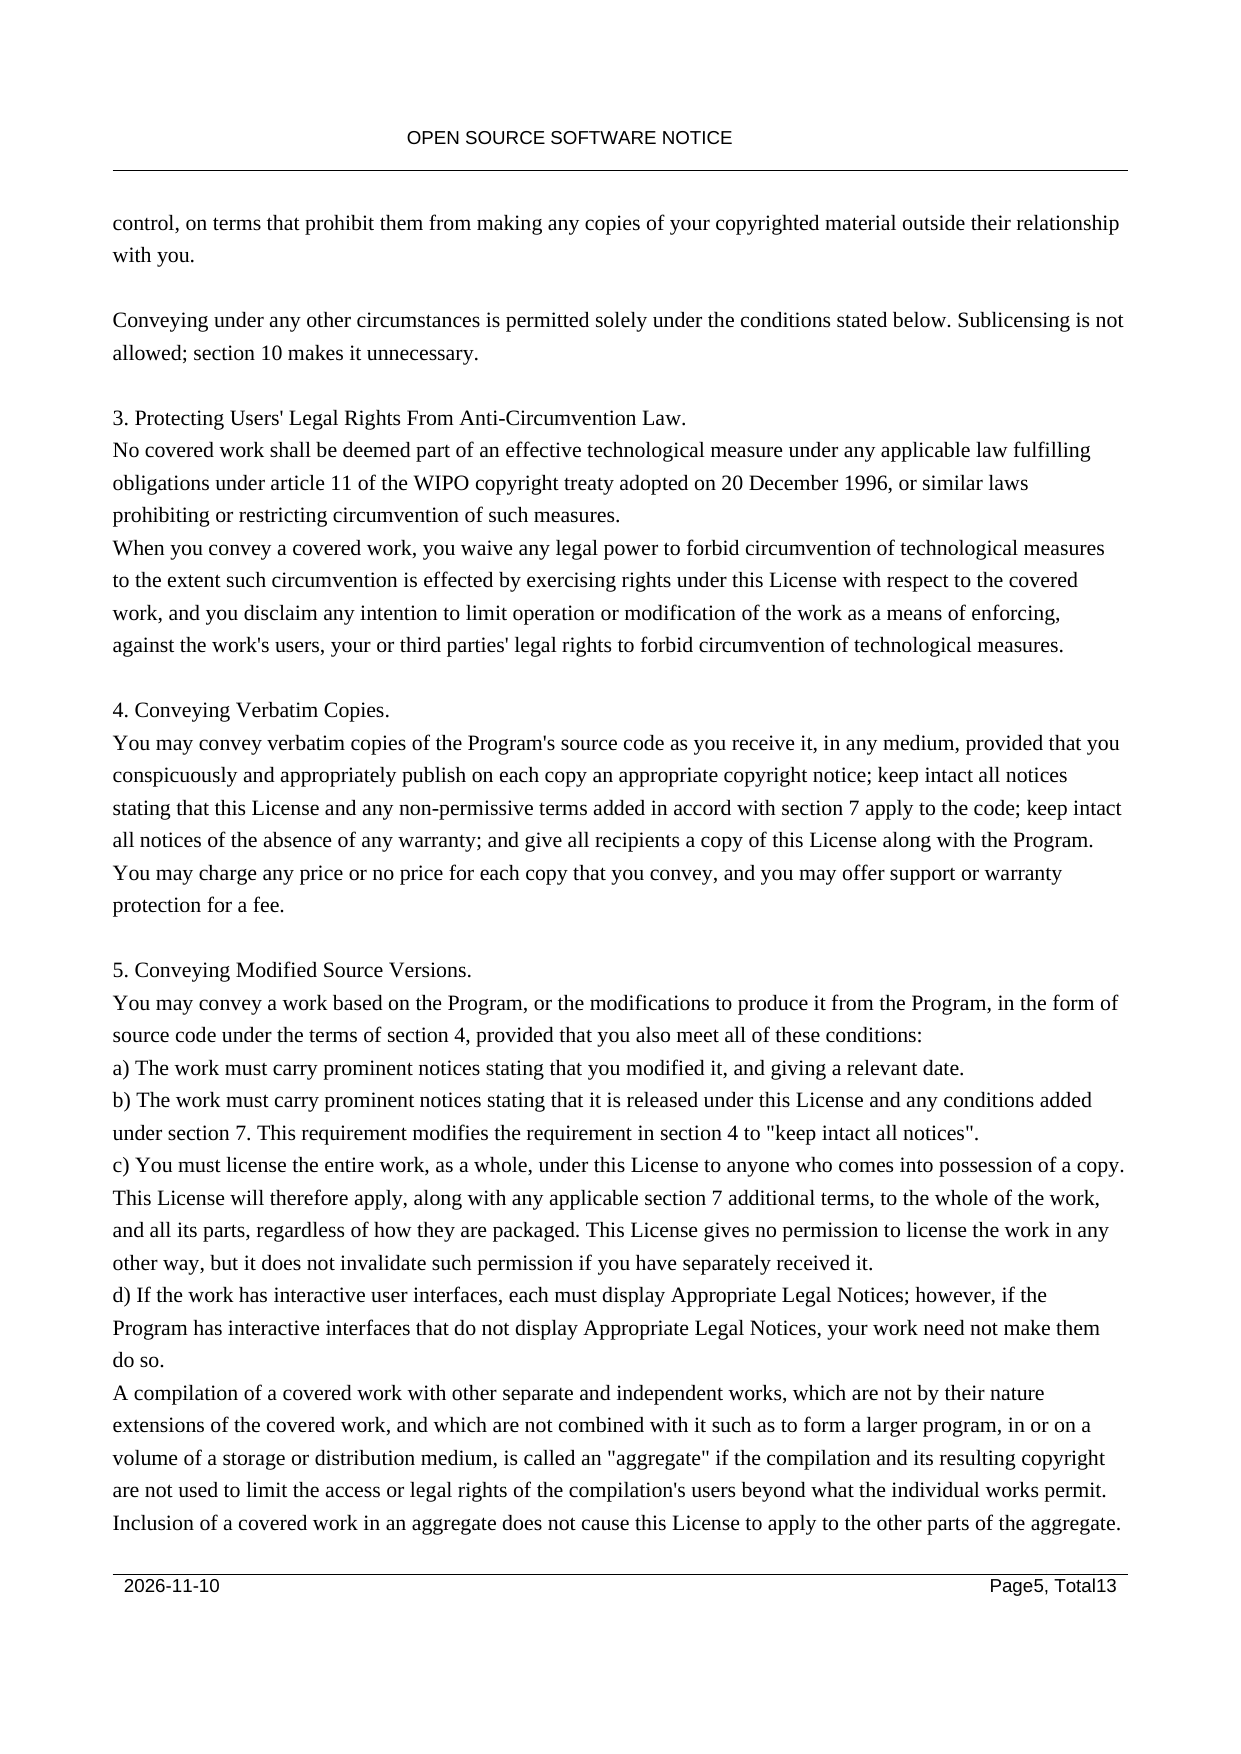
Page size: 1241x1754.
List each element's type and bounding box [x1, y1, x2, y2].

text [112, 206, 1128, 1539]
